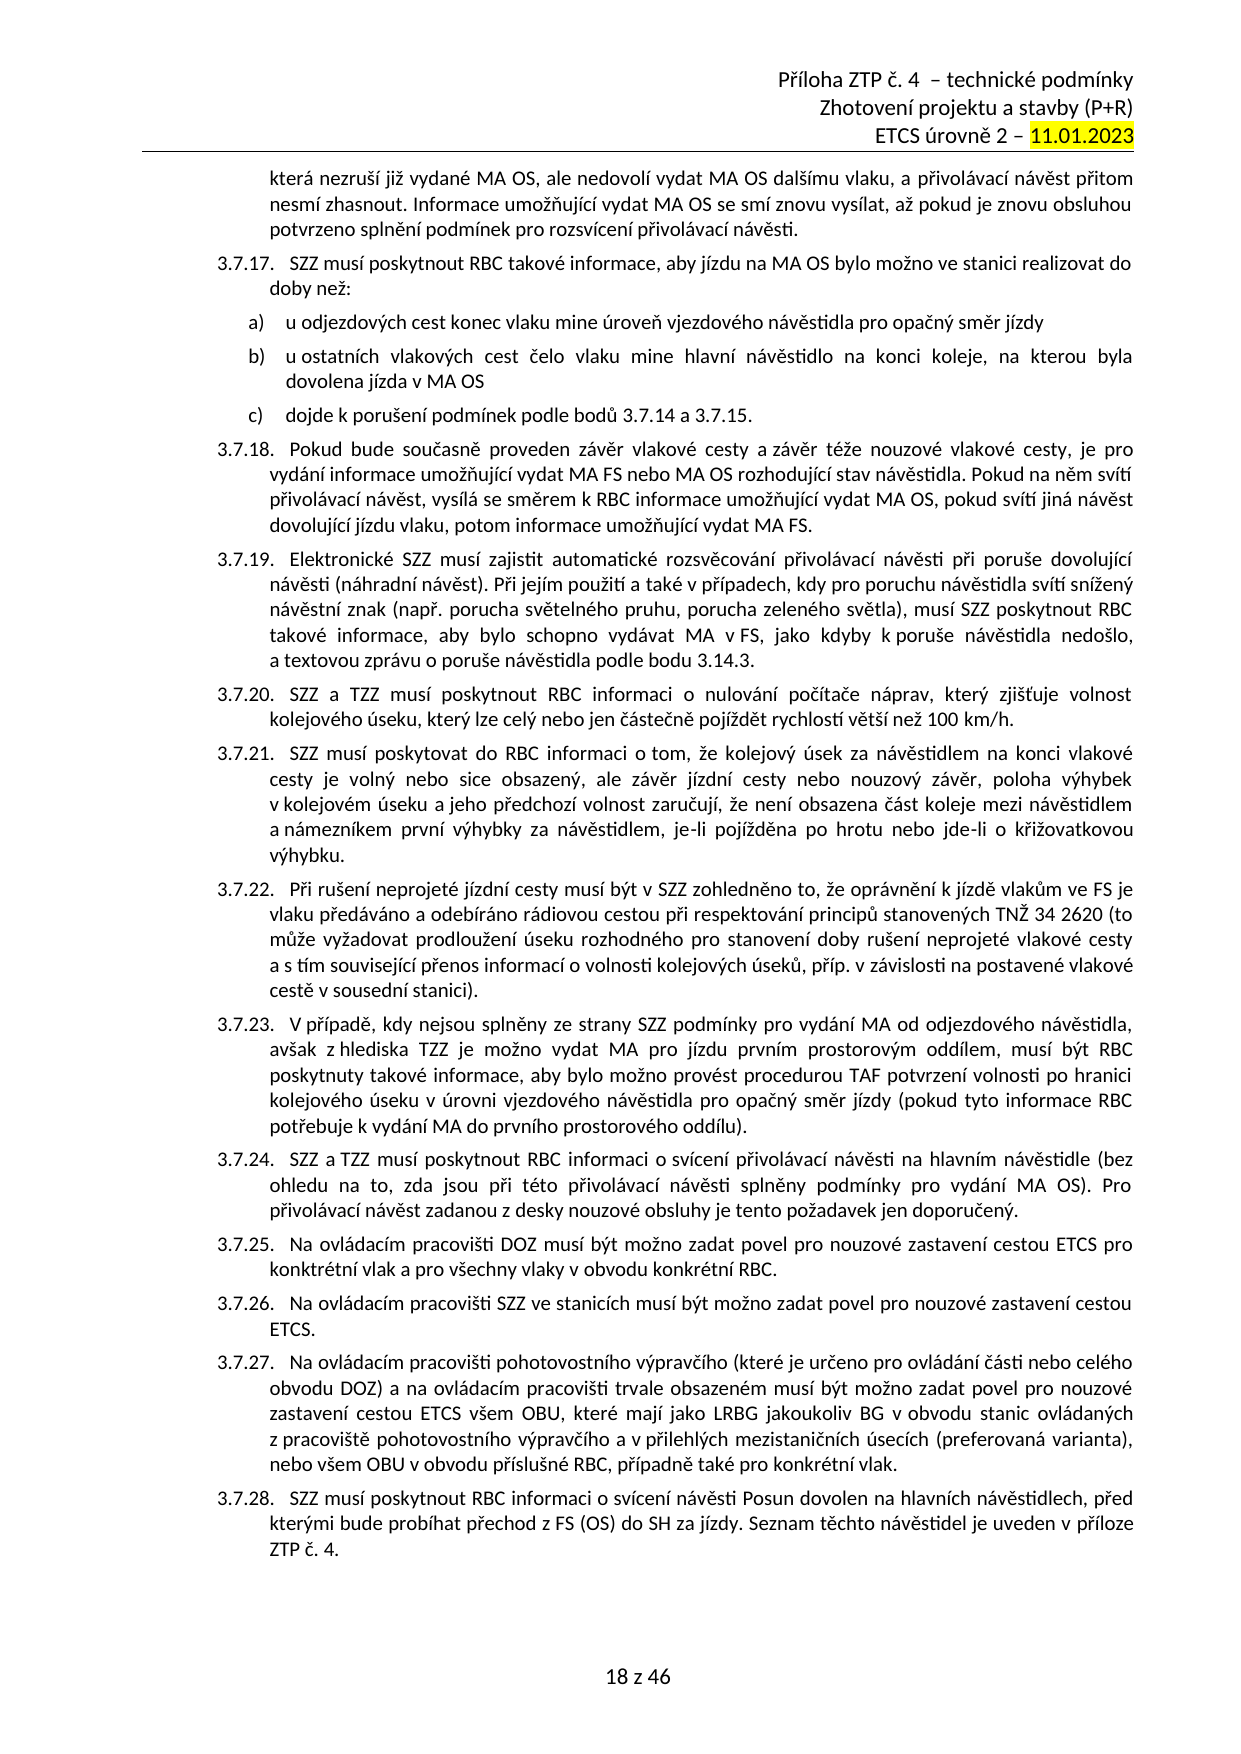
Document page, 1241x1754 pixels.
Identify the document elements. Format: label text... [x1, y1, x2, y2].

text SZZ a TZZ musí poskytnout RBC informaci o svícení přivolávací návěsti na hlavním návěstidle (bez ohledu na to, zda jsou při této přivolávací návěsti splněny podmínky pro vydání MA OS). Pro přivolávací návěst zadanou z desky nouzové obsluhy je tento požadavek jen doporučený. [217, 1147, 1134, 1223]
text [217, 165, 1134, 242]
text V případě, kdy nejsou splněny ze strany SZZ podmínky pro vydání MA od odjezdového návěstidla, avšak z hlediska TZZ je možno vydat MA pro jízdu prvním prostorovým oddílem, musí být RBC poskytnuty takové informace, aby bylo možno provést procedurou TAF potvrzení volnosti po hranici kolejového úseku v úrovni vjezdového návěstidla pro opačný směr jízdy (pokud tyto informace RBC potřebuje k vydání MA do prvního prostorového oddílu). [217, 1011, 1134, 1138]
text Elektronické SZZ musí zajistit automatické rozsvěcování přivolávací návěsti při poruše dovolující návěsti (náhradní návěst). Při jejím použití a také v případech, kdy pro poruchu návěstidla svítí snížený návěstní znak (např. porucha světelného pruhu, porucha zeleného světla), musí SZZ poskytnout RBC takové informace, aby bylo schopno vydávat MA v FS, jako kdyby k poruše návěstidla nedošlo, a textovou zprávu o poruše návěstidla podle bodu 3.14.3. [217, 546, 1134, 673]
text Na ovládacím pracovišti SZZ ve stanicích musí být možno zadat povel pro nouzové zastavení cestou ETCS. [217, 1290, 1134, 1341]
text SZZ musí poskytnout RBC takové informace, aby jízdu na MA OS bylo možno ve stanici realizovat do doby než: [217, 250, 1134, 301]
text SZZ musí poskytnout RBC informaci o svícení návěsti Posun dovolen na hlavních návěstidlech, před kterými bude probíhat přechod z FS (OS) do SH za jízdy. Seznam těchto návěstidel je uveden v příloze ZTP č. 4. [217, 1485, 1134, 1561]
text dojde k porušení podmínek podle bodů 3.7.14 a 3.7.15. [248, 402, 1134, 427]
text Při rušení neprojeté jízdní cesty musí být v SZZ zohledněno to, že oprávnění k jízdě vlakům ve FS je vlaku předáváno a odebíráno rádiovou cestou při respektování principů stanovených TNŽ 34 2620 (to může vyžadovat prodloužení úseku rozhodného pro stanovení doby rušení neprojeté vlakové cesty a s tím související přenos informací o volnosti kolejových úseků, příp. v závislosti na postavené vlakové cestě v sousední stanici). [217, 876, 1134, 1003]
text Pokud bude současně proveden závěr vlakové cesty a závěr téže nouzové vlakové cesty, je pro vydání informace umožňující vydat MA FS nebo MA OS rozhodující stav návěstidla. Pokud na něm svítí přivolávací návěst, vysílá se směrem k RBC informace umožňující vydat MA OS, pokud svítí jiná návěst dovolující jízdu vlaku, potom informace umožňující vydat MA FS. [217, 436, 1134, 537]
text SZZ musí poskytovat do RBC informaci o tom, že kolejový úsek za návěstidlem na konci vlakové cesty je volný nebo sice obsazený, ale závěr jízdní cesty nebo nouzový závěr, poloha výhybek v kolejovém úseku a jeho předchozí volnost zaručují, že není obsazena část koleje mezi návěstidlem a námezníkem první výhybky za návěstidlem, je-li pojížděna po hrotu nebo jde-li o křižovatkovou výhybku. [217, 740, 1134, 867]
list u odjezdových cest konec vlaku mine úroveň vjezdového návěstidla pro opačný směr jízdy [248, 309, 1134, 334]
text u ostatních vlakových cest čelo vlaku mine hlavní návěstidlo na konci koleje, na kterou byla dovolena jízda v MA OS [248, 343, 1134, 394]
text Na ovládacím pracovišti pohotovostního výpravčího (které je určeno pro ovládání části nebo celého obvodu DOZ) a na ovládacím pracovišti trvale obsazeném musí být možno zadat povel pro nouzové zastavení cestou ETCS všem OBU, které mají jako LRBG jakoukoliv BG v obvodu stanic ovládaných z pracoviště pohotovostního výpravčího a v přilehlých mezistaničních úsecích (preferovaná varianta), nebo všem OBU v obvodu příslušné RBC, případně také pro konkrétní vlak. [217, 1349, 1134, 1477]
text SZZ a TZZ musí poskytnout RBC informaci o nulování počítače náprav, který zjišťuje volnost kolejového úseku, který lze celý nebo jen částečně pojíždět rychlostí větší než 100 km/h. [217, 681, 1134, 732]
text Na ovládacím pracovišti DOZ musí být možno zadat povel pro nouzové zastavení cestou ETCS pro konktrétní vlak a pro všechny vlaky v obvodu konkrétní RBC. [217, 1231, 1134, 1282]
